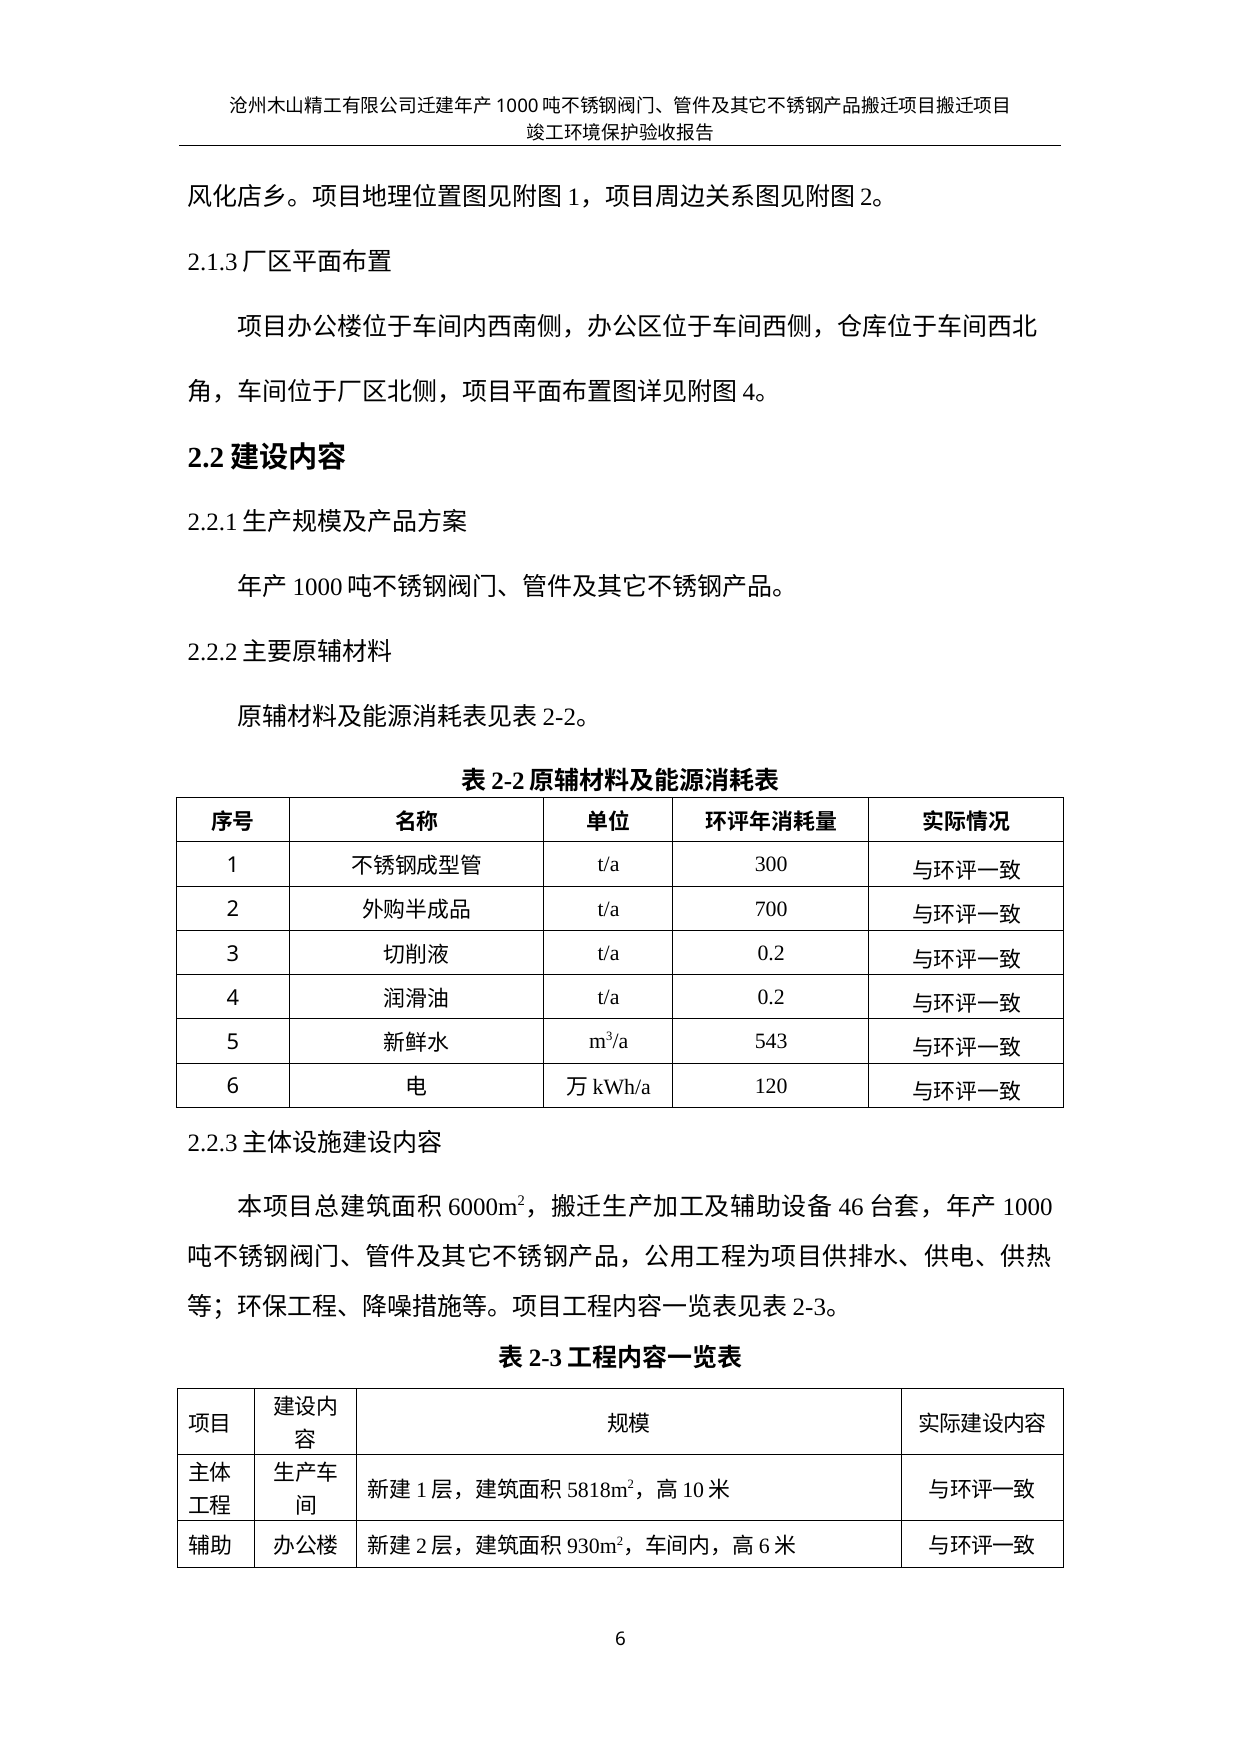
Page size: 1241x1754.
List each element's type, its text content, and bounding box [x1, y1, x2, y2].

table_cell 543 [673, 1019, 868, 1063]
table_cell 0.2 [673, 931, 868, 974]
table_cell 办公楼 [255, 1521, 356, 1567]
table_cell t/a [544, 887, 672, 930]
subtitle 2.1.3厂区平面布置 [187, 227, 1053, 292]
table_cell 与环评一致 [869, 1064, 1063, 1107]
table_cell 主体工程 [178, 1455, 254, 1520]
text 年产1000吨不锈钢阀门、管件及其它不锈钢产品。 [187, 552, 1053, 617]
table_cell 300 [673, 842, 868, 886]
table_cell 120 [673, 1064, 868, 1107]
table_cell 辅助工程 [178, 1521, 254, 1567]
table_header 建设内容 [255, 1389, 356, 1454]
subtitle 2.2建设内容 [187, 422, 1053, 487]
table_cell 2 [177, 887, 289, 930]
table_cell 1 [177, 842, 289, 886]
table_header 实际建设内容 [902, 1389, 1063, 1454]
table_header 规模 [357, 1389, 901, 1454]
text 项目办公楼位于车间内西南侧，办公区位于车间西侧，仓库位于车间西北角，车间位于厂区北侧，项目平面布置图详见附图4。 [187, 292, 1053, 422]
text 表2-2原辅材料及能源消耗表 [187, 747, 1053, 797]
text 表2-3工程内容一览表 [187, 1323, 1053, 1388]
table_cell 与环评一致 [869, 975, 1063, 1018]
table_cell 6 [177, 1064, 289, 1107]
table_cell 生产车间 [255, 1455, 356, 1520]
table_cell 与环评一致 [902, 1521, 1063, 1567]
table_cell m3/a [544, 1019, 672, 1063]
table_header 单位 [544, 798, 672, 841]
table_cell 外购半成品 [290, 887, 543, 930]
table_cell 润滑油 [290, 975, 543, 1018]
table_cell 不锈钢成型管 [290, 842, 543, 886]
text 原辅材料及能源消耗表见表2-2。 [187, 682, 1053, 747]
table_header 项目 [178, 1389, 254, 1454]
subtitle 2.2.3主体设施建设内容 [187, 1108, 1053, 1173]
subtitle 2.2.1生产规模及产品方案 [187, 487, 1053, 552]
table_cell 切削液 [290, 931, 543, 974]
table_cell 万kWh/a [544, 1064, 672, 1107]
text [187, 162, 1053, 227]
table_header 序号 [177, 798, 289, 841]
table_header 名称 [290, 798, 543, 841]
table_cell 与环评一致 [869, 842, 1063, 886]
table_cell 4 [177, 975, 289, 1018]
subtitle 2.2.2主要原辅材料 [187, 617, 1053, 682]
table_header 实际情况 [869, 798, 1063, 841]
table_cell 与环评一致 [869, 931, 1063, 974]
table_cell 5 [177, 1019, 289, 1063]
table_cell 0.2 [673, 975, 868, 1018]
table_cell t/a [544, 975, 672, 1018]
table_cell 与环评一致 [869, 887, 1063, 930]
table_cell 新鲜水 [290, 1019, 543, 1063]
table_cell 新建1层，建筑面积5818m2，高10米 [357, 1455, 901, 1520]
table_header 环评年消耗量 [673, 798, 868, 841]
table_cell 与环评一致 [869, 1019, 1063, 1063]
table_cell t/a [544, 842, 672, 886]
table_cell 与环评一致 [902, 1455, 1063, 1520]
text 本项目总建筑面积6000m2，搬迁生产加工及辅助设备46台套，年产1000吨不锈钢阀门、管件及其它不锈钢产品，公用工程为项目供排水、供电、供热等；环保工程、降噪措施等。项目工程内容一览表见表2-3。 [187, 1173, 1053, 1323]
table_cell 新建2层，建筑面积930m2，车间内，高6米 [357, 1521, 901, 1567]
table_cell t/a [544, 931, 672, 974]
table_cell 电 [290, 1064, 543, 1107]
table_cell 700 [673, 887, 868, 930]
table_cell 3 [177, 931, 289, 974]
